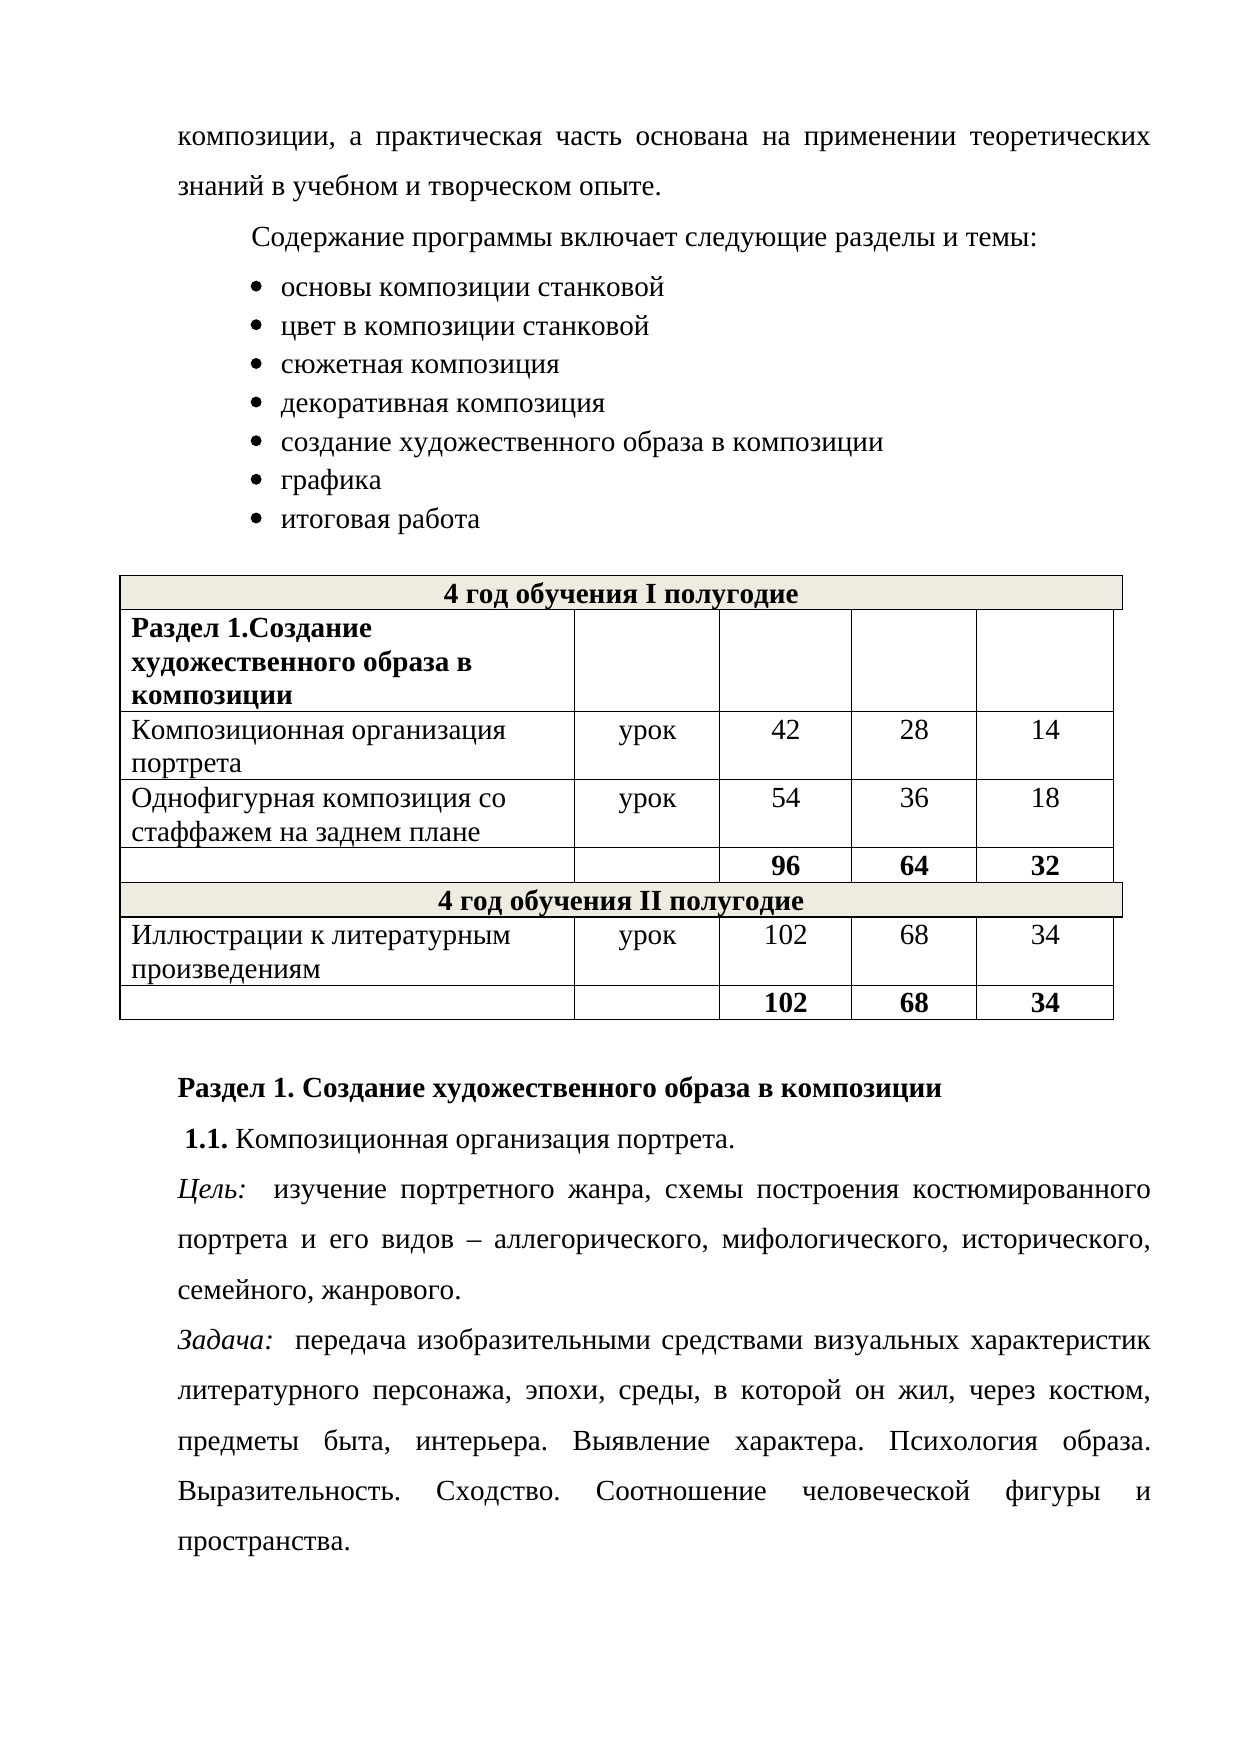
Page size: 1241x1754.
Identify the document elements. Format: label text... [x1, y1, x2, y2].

table_cell 36 [852, 780, 976, 847]
table_cell Раздел 1.Создание художественного образа в композиции [121, 610, 574, 711]
list цвет в композиции станковой [177, 308, 1152, 341]
text Раздел 1. Создание художественного образа в композиции [177, 1071, 1152, 1104]
table_cell 32 [977, 848, 1113, 882]
table_cell 4 год обучения ΙΙ полугодие [121, 883, 1122, 916]
table_cell Иллюстрации к литературным произведениям [121, 918, 574, 984]
table_cell 64 [852, 848, 976, 882]
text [177, 118, 1152, 202]
table_cell Однофигурная композиция со стаффажем на заднем плане [121, 780, 574, 847]
table_cell 34 [977, 918, 1113, 984]
table_cell урок [575, 918, 719, 984]
text Содержание программы включает следующие разделы и темы: [177, 219, 1152, 252]
table_cell [575, 848, 719, 882]
list 1.1. Композиционная организация портрета. [184, 1121, 1152, 1154]
table_cell 68 [852, 918, 976, 984]
table_cell [977, 610, 1113, 711]
text Цель: изучение портретного жанра, схемы построения костюмированного портрета и его видов – аллегорического, мифологического, исторического, семейного, жанрового. [177, 1171, 1152, 1305]
table_cell 42 [720, 712, 851, 779]
table_cell [575, 610, 719, 711]
table_cell [852, 610, 976, 711]
list создание художественного образа в композиции [177, 424, 1152, 457]
list итоговая работа [177, 501, 1152, 534]
table_cell Композиционная организация портрета [121, 712, 574, 779]
list графика [177, 462, 1152, 496]
text Задача: передача изобразительными средствами визуальных характеристик литературного персонажа, эпохи, среды, в которой он жил, через костюм, предметы быта, интерьера. Выявление характера. Психология образа. Выразительность. Сходство. Соотношение человеческой фигуры и пространства. [177, 1322, 1152, 1557]
list сюжетная композиция [177, 346, 1152, 380]
table_cell 14 [977, 712, 1113, 779]
list декоративная композиция [177, 385, 1152, 419]
table_cell 28 [852, 712, 976, 779]
table_header 4 год обучения Ι полугодие [121, 576, 1122, 609]
table_cell 34 [977, 986, 1113, 1019]
table_cell 102 [720, 918, 851, 984]
table_cell [121, 848, 574, 882]
table_cell 54 [720, 780, 851, 847]
table_cell [575, 986, 719, 1019]
table_cell [720, 610, 851, 711]
list основы композиции станковой [177, 269, 1152, 303]
table_cell 102 [720, 986, 851, 1019]
table_cell 18 [977, 780, 1113, 847]
table_cell 68 [852, 986, 976, 1019]
table_cell урок [575, 780, 719, 847]
table_cell [121, 986, 574, 1019]
table_cell урок [575, 712, 719, 779]
table_cell 96 [720, 848, 851, 882]
